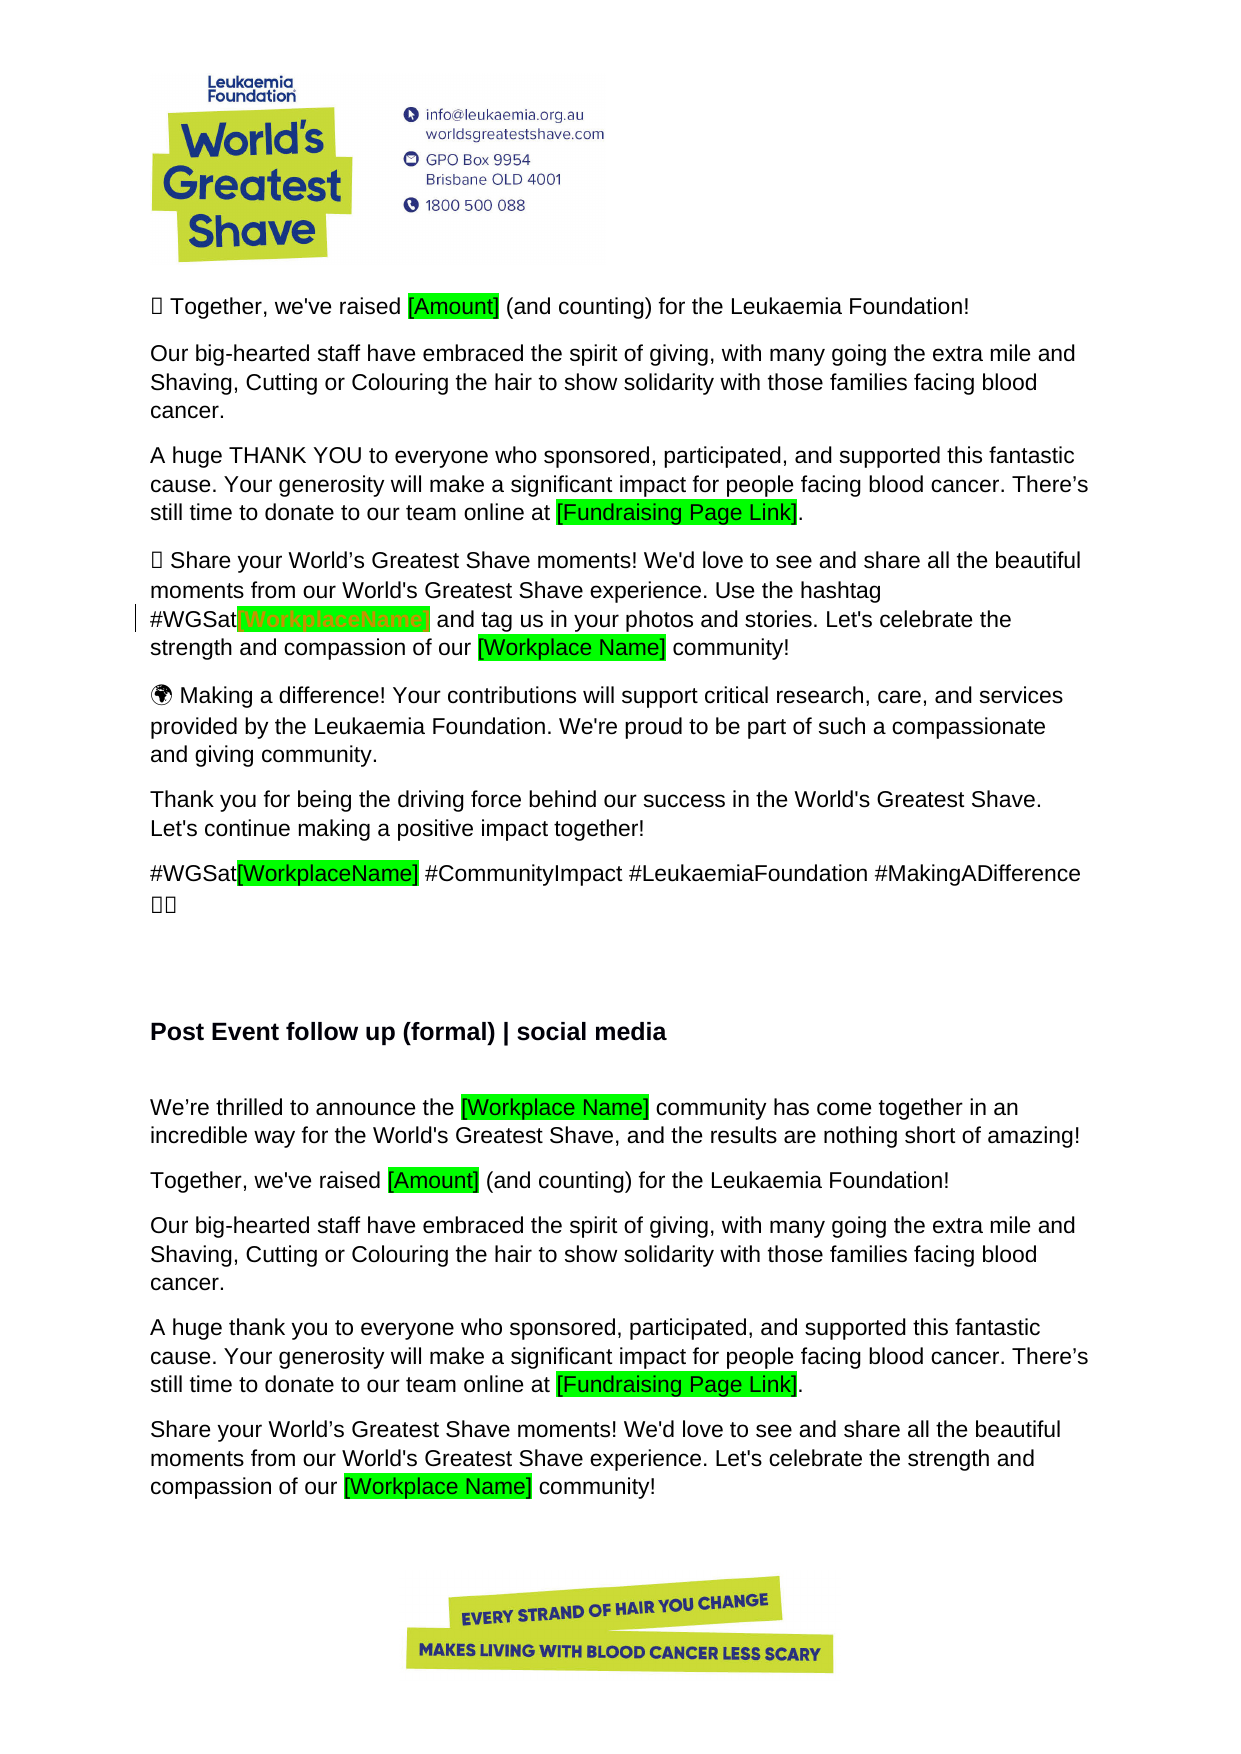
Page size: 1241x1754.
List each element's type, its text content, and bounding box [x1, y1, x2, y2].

text Together, we've raised [Amount] (and counting) for the Leukaemia Foundation! [479, 1167, 1090, 1193]
text Together, we've raised [Amount] (and counting) for the Leukaemia Foundation! [150, 1167, 388, 1193]
text Post Event follow up (formal) | social media [150, 1017, 1090, 1087]
text Our big-hearted staff have embraced the spirit of giving, with many going the extra mile and Shaving, Cutting or Colouring the hair to show solidarity with those families facing blood cancer. [150, 1212, 1090, 1295]
text 📸 Share your World’s Greatest Shave moments! We'd love to see and share all the beautiful moments from our World's Greatest Shave experience. Use the hashtag #WGSat[WorkplaceName] and tag us in your photos and stories. Let's celebrate the strength and compassion of our [Workplace Name] community! [150, 544, 1090, 661]
text A huge thank you to everyone who sponsored, participated, and supported this fantastic cause. Your generosity will make a significant impact for people facing blood cancer. There’s still time to donate to our team online at [Fundraising Page Link]. [150, 1314, 1090, 1397]
text #WGSat[WorkplaceName] #CommunityImpact #LeukaemiaFoundation #MakingADifference 💙🌟 [150, 860, 1090, 920]
picture [150, 73, 607, 265]
text Share your World’s Greatest Shave moments! We'd love to see and share all the beautiful moments from our World's Greatest Shave experience. Let's celebrate the strength and compassion of our [Workplace Name] community! [150, 1416, 1090, 1499]
text 🙌 Together, we've raised [Amount] (and counting) for the Leukaemia Foundation! [150, 290, 1090, 321]
text Thank you for being the driving force behind our success in the World's Greatest Shave. Let's continue making a positive impact together! [150, 786, 1090, 841]
picture [399, 1570, 842, 1681]
text Our big-hearted staff have embraced the spirit of giving, with many going the extra mile and Shaving, Cutting or Colouring the hair to show solidarity with those families facing blood cancer. [150, 340, 1090, 423]
text We’re thrilled to announce the [Workplace Name] community has come together in an incredible way for the World's Greatest Shave, and the results are nothing short of amazing! [150, 1093, 1090, 1148]
text 🌍 Making a difference! Your contributions will support critical research, care, and services provided by the Leukaemia Foundation. We're proud to be part of such a compassionate and giving community. [150, 679, 1090, 768]
text A huge THANK YOU to everyone who sponsored, participated, and supported this fantastic cause. Your generosity will make a significant impact for people facing blood cancer. There’s still time to donate to our team online at [Fundraising Page Link]. [150, 442, 1090, 525]
